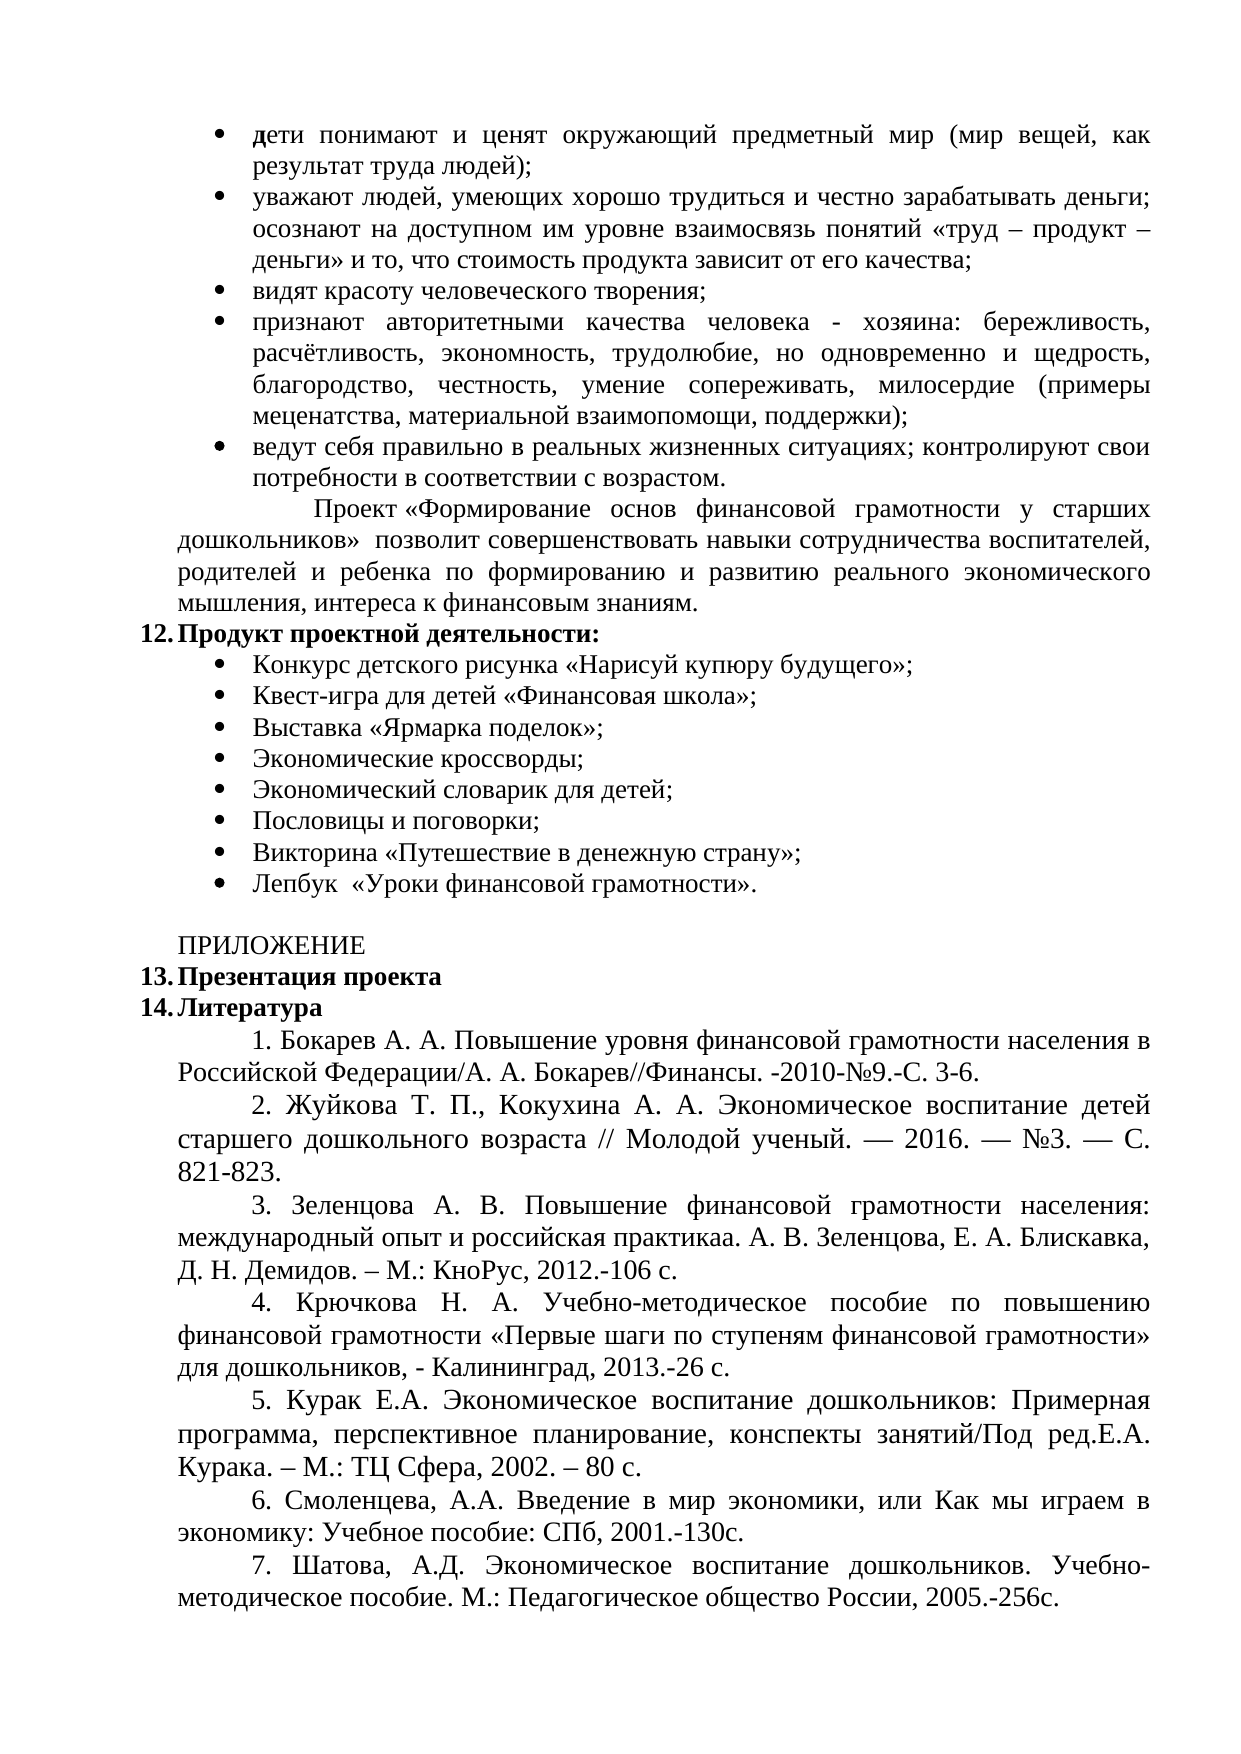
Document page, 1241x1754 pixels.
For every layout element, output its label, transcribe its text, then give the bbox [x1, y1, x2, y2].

list уважают людей, умеющих хорошо трудиться и честно зарабатывать деньги; осознают на доступном им уровне взаимосвязь понятий «труд – продукт – деньги» и то, что стоимость продукта зависит от его качества; [215, 181, 1152, 274]
list видят красоту человеческого творения; [215, 274, 1152, 305]
text Проект «Формирование основ финансовой грамотности у старших дошкольников» позволит совершенствовать навыки сотрудничества воспитателей, родителей и ребенка по формированию и развитию реального экономического мышления, интереса к финансовым знаниям. [177, 492, 1152, 617]
text 5. Курак Е.А. Экономическое воспитание дошкольников: Примерная программа, перспективное планирование, конспекты занятий/Под ред.Е.А. Курака. – М.: ТЦ Сфера, 2002. – 80 с. [177, 1382, 1152, 1483]
list Экономические кроссворды; [215, 742, 1152, 773]
list Лепбук «Уроки финансовой грамотности». [215, 867, 1152, 898]
list Экономический словарик для детей; [215, 773, 1152, 804]
list признают авторитетными качества человека - хозяина: бережливость, расчётливость, экономность, трудолюбие, но одновременно и щедрость, благородство, честность, умение сопереживать, милосердие (примеры меценатства, материальной взаимопомощи, поддержки); [215, 305, 1152, 430]
list ведут себя правильно в реальных жизненных ситуациях; контролируют свои потребности в соответствии с возрастом. [215, 430, 1152, 492]
text 2. Жуйкова Т. П., Кокухина А. А. Экономическое воспитание детей старшего дошкольного возраста // Молодой ученый. — 2016. — №3. — С. 821-823. [177, 1087, 1152, 1188]
list Викторина «Путешествие в денежную страну»; [215, 836, 1152, 867]
list Пословицы и поговорки; [215, 804, 1152, 836]
list Конкурс детского рисунка «Нарисуй купюру будущего»; [215, 648, 1152, 679]
text 3. Зеленцова А. В. Повышение финансовой грамотности населения: международный опыт и российская практикаа. А. В. Зеленцова, Е. А. Блискавка, Д. Н. Демидов. – М.: КноРус, 2012.-106 с. [177, 1188, 1152, 1285]
list Презентация проекта [140, 960, 1152, 992]
list Квест-игра для детей «Финансовая школа»; [215, 679, 1152, 711]
list Продукт проектной деятельности: [140, 617, 1152, 648]
list Литература [140, 992, 1152, 1023]
text 4. Крючкова Н. А. Учебно-методическое пособие по повышению финансовой грамотности «Первые шаги по ступеням финансовой грамотности» для дошкольников, - Калининград, 2013.-26 с. [177, 1285, 1152, 1382]
text 6. Смоленцева, А.А. Введение в мир экономики, или Как мы играем в экономику: Учебное пособие: СПб, 2001.-130с. [177, 1483, 1152, 1548]
list Выставка «Ярмарка поделок»; [215, 711, 1152, 742]
list ПРИЛОЖЕНИЕ [177, 929, 1152, 960]
text 7. Шатова, А.Д. Экономическое воспитание дошкольников. Учебно-методическое пособие. М.: Педагогическое общество России, 2005.-256с. [177, 1548, 1152, 1613]
text 1. Бокарев А. А. Повышение уровня финансовой грамотности населения в Российской Федерации/А. А. Бокарев//Финансы. -2010-№9.-С. 3-6. [177, 1023, 1152, 1087]
list дети понимают и ценят окружающий предметный мир (мир вещей, как результат труда людей); [215, 118, 1152, 181]
